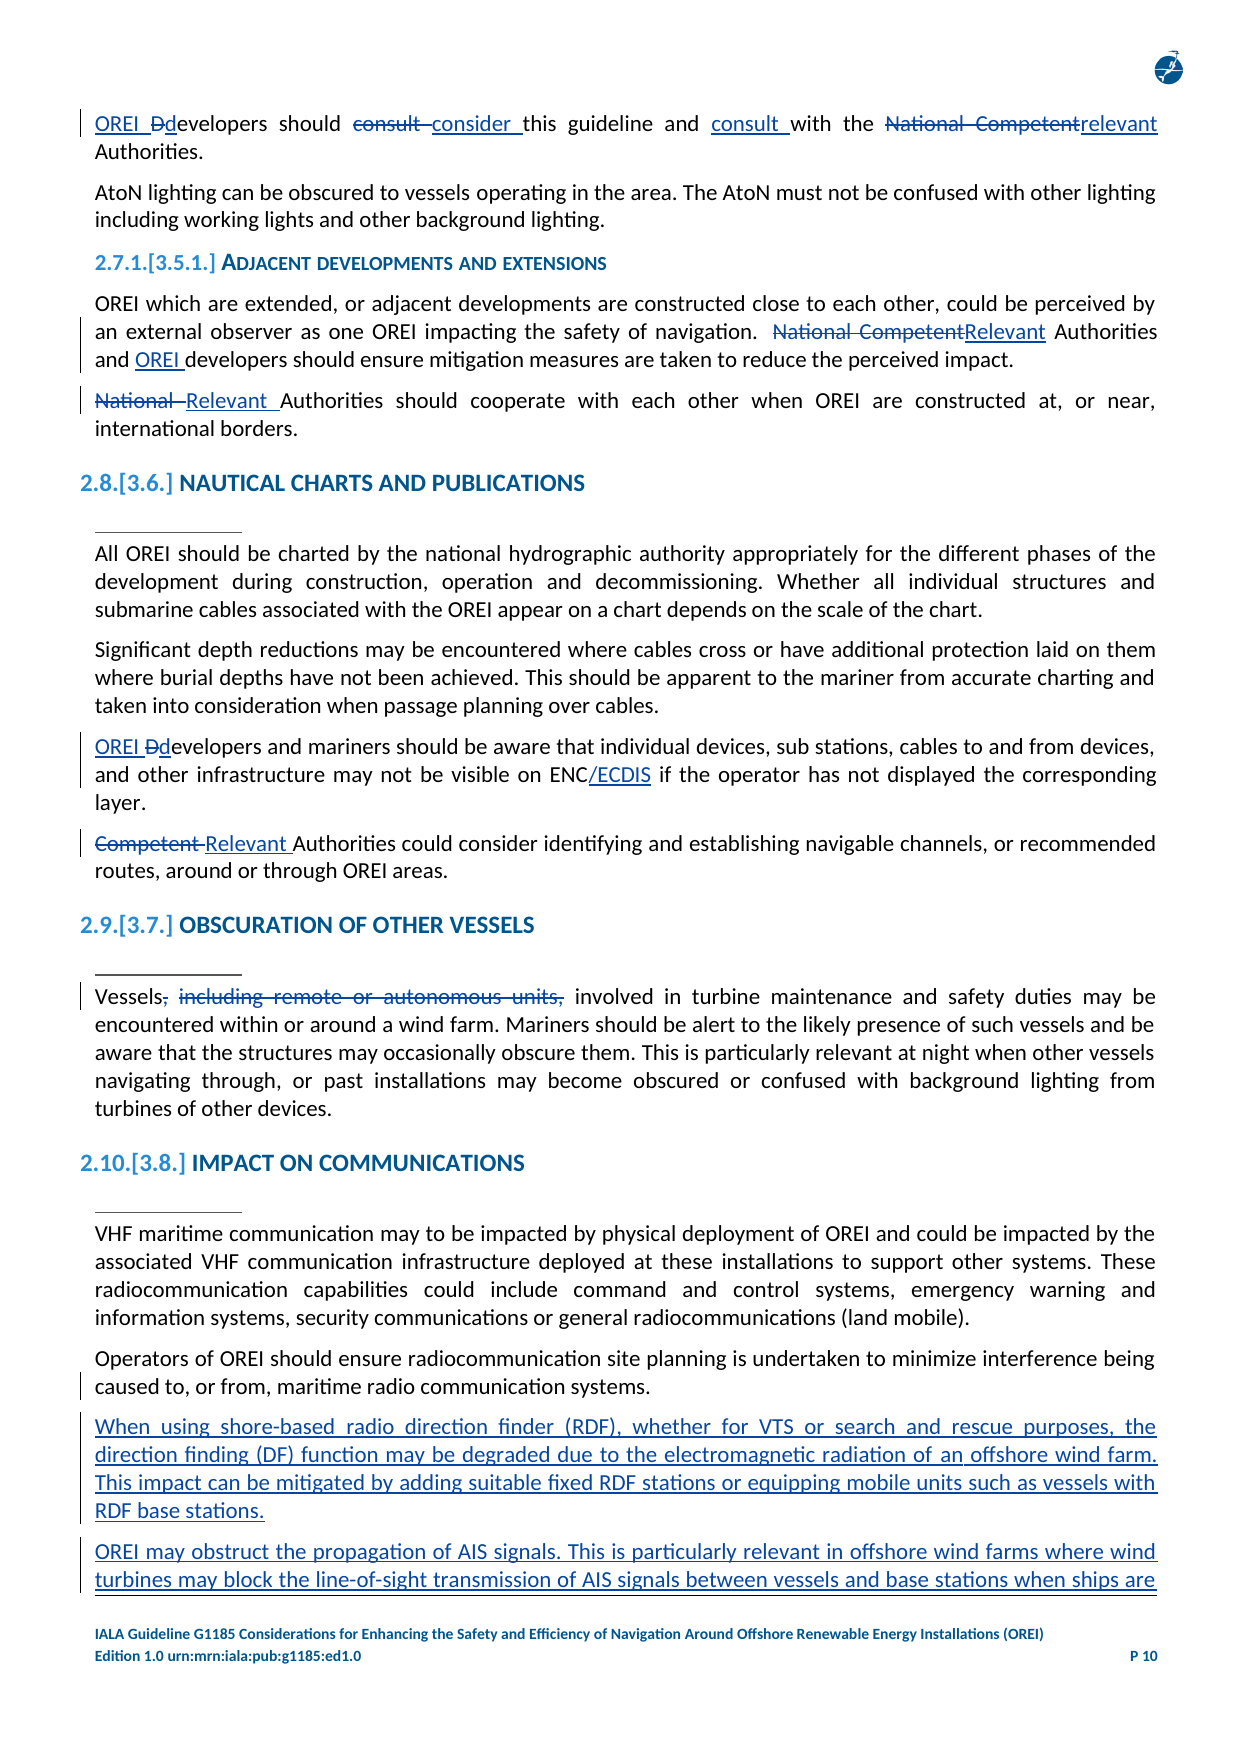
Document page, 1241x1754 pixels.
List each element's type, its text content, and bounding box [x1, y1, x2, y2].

text evelopers and mariners should be aware that individual devices, sub stations, cables to and from devices, and other infrastructure may not be visible on ENC if the operator has not displayed the corresponding layer. [94, 732, 1157, 816]
picture [1123, 0, 1241, 119]
text All OREI should be charted by the national hydrographic authority appropriately for the different phases of the development during construction, operation and decommissioning. Whether all individual structures and submarine cables associated with the OREI appear on a chart depends on the scale of the chart. [94, 539, 1157, 623]
text Operators of OREI should ensure radiocommunication site planning is undertaken to minimize interference being caused to, or from, maritime radio communication systems. [94, 1344, 1157, 1400]
subtitle Nautical Charts and Publications [80, 467, 1084, 497]
subtitle Adjacent developments and extensions [94, 246, 1069, 277]
subtitle Impact on Communications [80, 1147, 1084, 1177]
subtitle Obscuration of Other Vessels [80, 910, 1084, 940]
text Vessels involved in turbine maintenance and safety duties may be encountered within or around a wind farm. Mariners should be alert to the likely presence of such vessels and be aware that the structures may occasionally obscure them. This is particularly relevant at night when other vessels navigating through, or past installations may become obscured or confused with background lighting from turbines of other devices. [94, 982, 1157, 1122]
text VHF maritime communication may to be impacted by physical deployment of OREI and could be impacted by the associated VHF communication infrastructure deployed at these installations to support other systems. These radiocommunication capabilities could include command and control systems, emergency warning and information systems, security communications or general radiocommunications (land mobile). [94, 1219, 1157, 1331]
text Significant depth reductions may be encountered where cables cross or have additional protection laid on them where burial depths have not been achieved. This should be apparent to the mariner from accurate charting and taken into consideration when passage planning over cables. [94, 636, 1157, 719]
text evelopers should this guideline and with the Authorities. [94, 109, 1157, 165]
text OREI which are extended, or adjacent developments are constructed close to each other, could be perceived by an external observer as one OREI impacting the safety of navigation. Authorities and developers should ensure mitigation measures are taken to reduce the perceived impact. [94, 289, 1157, 373]
text Authorities should cooperate with each other when OREI are constructed at, or near, international borders. [94, 386, 1157, 442]
text Authorities could consider identifying and establishing navigable channels, or recommended routes, around or through OREI areas. [94, 829, 1157, 885]
text AtoN lighting can be obscured to vessels operating in the area. The AtoN must not be confused with other lighting including working lights and other background lighting. [94, 178, 1157, 234]
